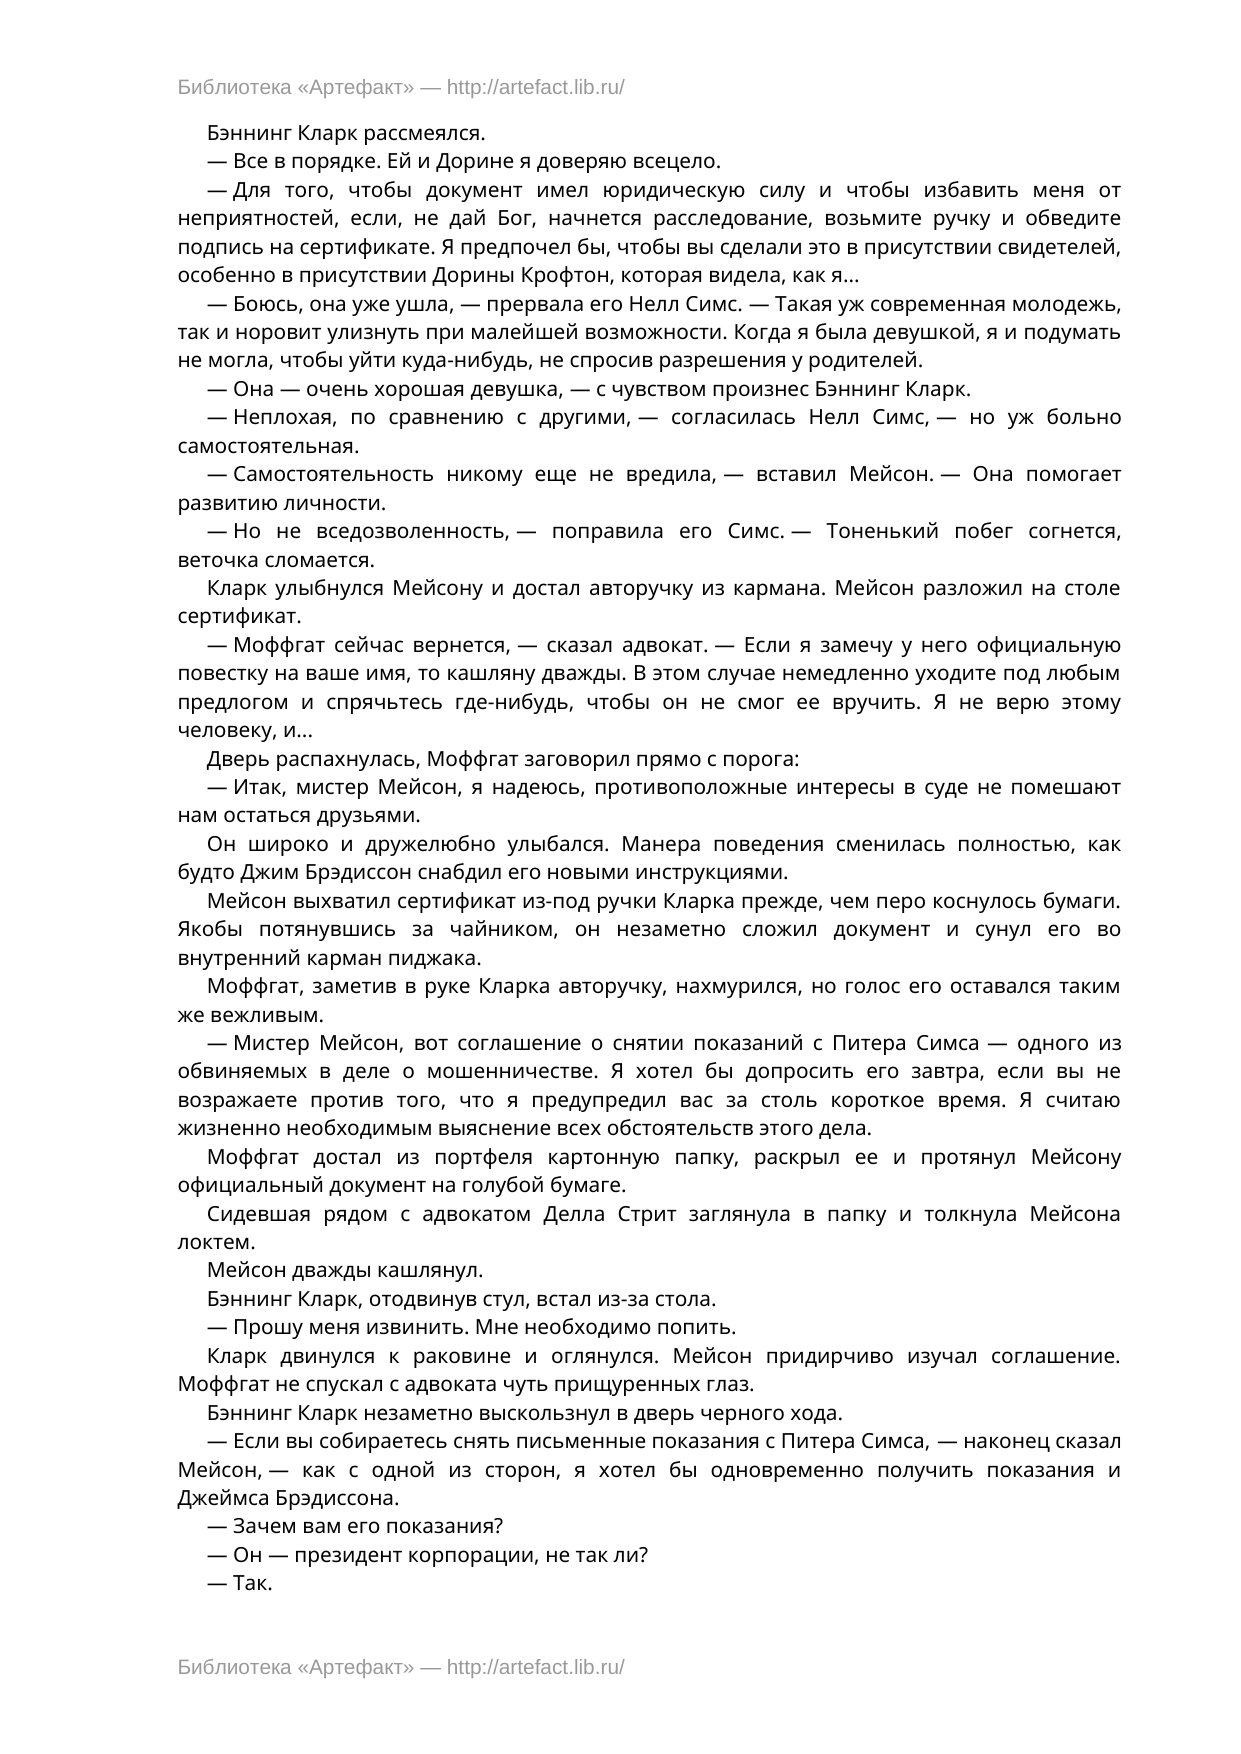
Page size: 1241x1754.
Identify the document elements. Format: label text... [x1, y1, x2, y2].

text Он широко и дружелюбно улыбался. Манера поведения сменилась полностью, как будто Джим Брэдиссон снабдил его новыми инструкциями. [177, 829, 1122, 886]
text Моффгат достал из портфеля картонную папку, раскрыл ее и протянул Мейсону официальный документ на голубой бумаге. [177, 1142, 1122, 1199]
text — Боюсь, она уже ушла, — прервала его Нелл Симс. — Такая уж современная молодежь, так и норовит улизнуть при малейшей возможности. Когда я была девушкой, я и подумать не могла, чтобы уйти куда-нибудь, не спросив разрешения у родителей. [177, 289, 1122, 374]
text Бэннинг Кларк незаметно выскользнул в дверь черного хода. [177, 1398, 1122, 1426]
text — Она — очень хорошая девушка, — с чувством произнес Бэннинг Кларк. [177, 374, 1122, 402]
text Моффгат, заметив в руке Кларка авторучку, нахмурился, но голос его оставался таким же вежливым. [177, 971, 1122, 1028]
text Кларк улыбнулся Мейсону и достал авторучку из кармана. Мейсон разложил на столе сертификат. [177, 573, 1122, 630]
text — Все в порядке. Ей и Дорине я доверяю всецело. [177, 147, 1122, 175]
text — Он — президент корпорации, не так ли? [177, 1540, 1122, 1568]
text Бэннинг Кларк, отодвинув стул, встал из-за стола. [177, 1284, 1122, 1312]
text Бэннинг Кларк рассмеялся. [177, 118, 1122, 147]
text Мейсон дважды кашлянул. [177, 1256, 1122, 1284]
text Кларк двинулся к раковине и оглянулся. Мейсон придирчиво изучал соглашение. Моффгат не спускал с адвоката чуть прищуренных глаз. [177, 1341, 1122, 1398]
text — Прошу меня извинить. Мне необходимо попить. [177, 1312, 1122, 1341]
text — Но не вседозволенность, — поправила его Симс. — Тоненький побег согнется, веточка сломается. [177, 516, 1122, 573]
text Мейсон выхватил сертификат из-под ручки Кларка прежде, чем перо коснулось бумаги. Якобы потянувшись за чайником, он незаметно сложил документ и сунул его во внутренний карман пиджака. [177, 886, 1122, 971]
text — Зачем вам его показания? [177, 1512, 1122, 1540]
text — Моффгат сейчас вернется, — сказал адвокат. — Если я замечу у него официальную повестку на ваше имя, то кашляну дважды. В этом случае немедленно уходите под любым предлогом и спрячьтесь где-нибудь, чтобы он не смог ее вручить. Я не верю этому человеку, и... [177, 630, 1122, 744]
text Дверь распахнулась, Моффгат заговорил прямо с порога: [177, 744, 1122, 772]
text Сидевшая рядом с адвокатом Делла Стрит заглянула в папку и толкнула Мейсона локтем. [177, 1199, 1122, 1256]
text — Если вы собираетесь снять письменные показания с Питера Симса, — наконец сказал Мейсон, — как с одной из сторон, я хотел бы одновременно получить показания и Джеймса Брэдиссона. [177, 1426, 1122, 1512]
text — Для того, чтобы документ имел юридическую силу и чтобы избавить меня от неприятностей, если, не дай Бог, начнется расследование, возьмите ручку и обведите подпись на сертификате. Я предпочел бы, чтобы вы сделали это в присутствии свидетелей, особенно в присутствии Дорины Крофтон, которая видела, как я... [177, 175, 1122, 289]
text — Мистер Мейсон, вот соглашение о снятии показаний с Питера Симса — одного из обвиняемых в деле о мошенничестве. Я хотел бы допросить его завтра, если вы не возражаете против того, что я предупредил вас за столь короткое время. Я считаю жизненно необходимым выяснение всех обстоятельств этого дела. [177, 1028, 1122, 1142]
text — Итак, мистер Мейсон, я надеюсь, противоположные интересы в суде не помешают нам остаться друзьями. [177, 772, 1122, 829]
text — Самостоятельность никому еще не вредила, — вставил Мейсон. — Она помогает развитию личности. [177, 459, 1122, 516]
text — Так. [177, 1568, 1122, 1597]
text — Неплохая, по сравнению с другими, — согласилась Нелл Симс, — но уж больно самостоятельная. [177, 402, 1122, 459]
